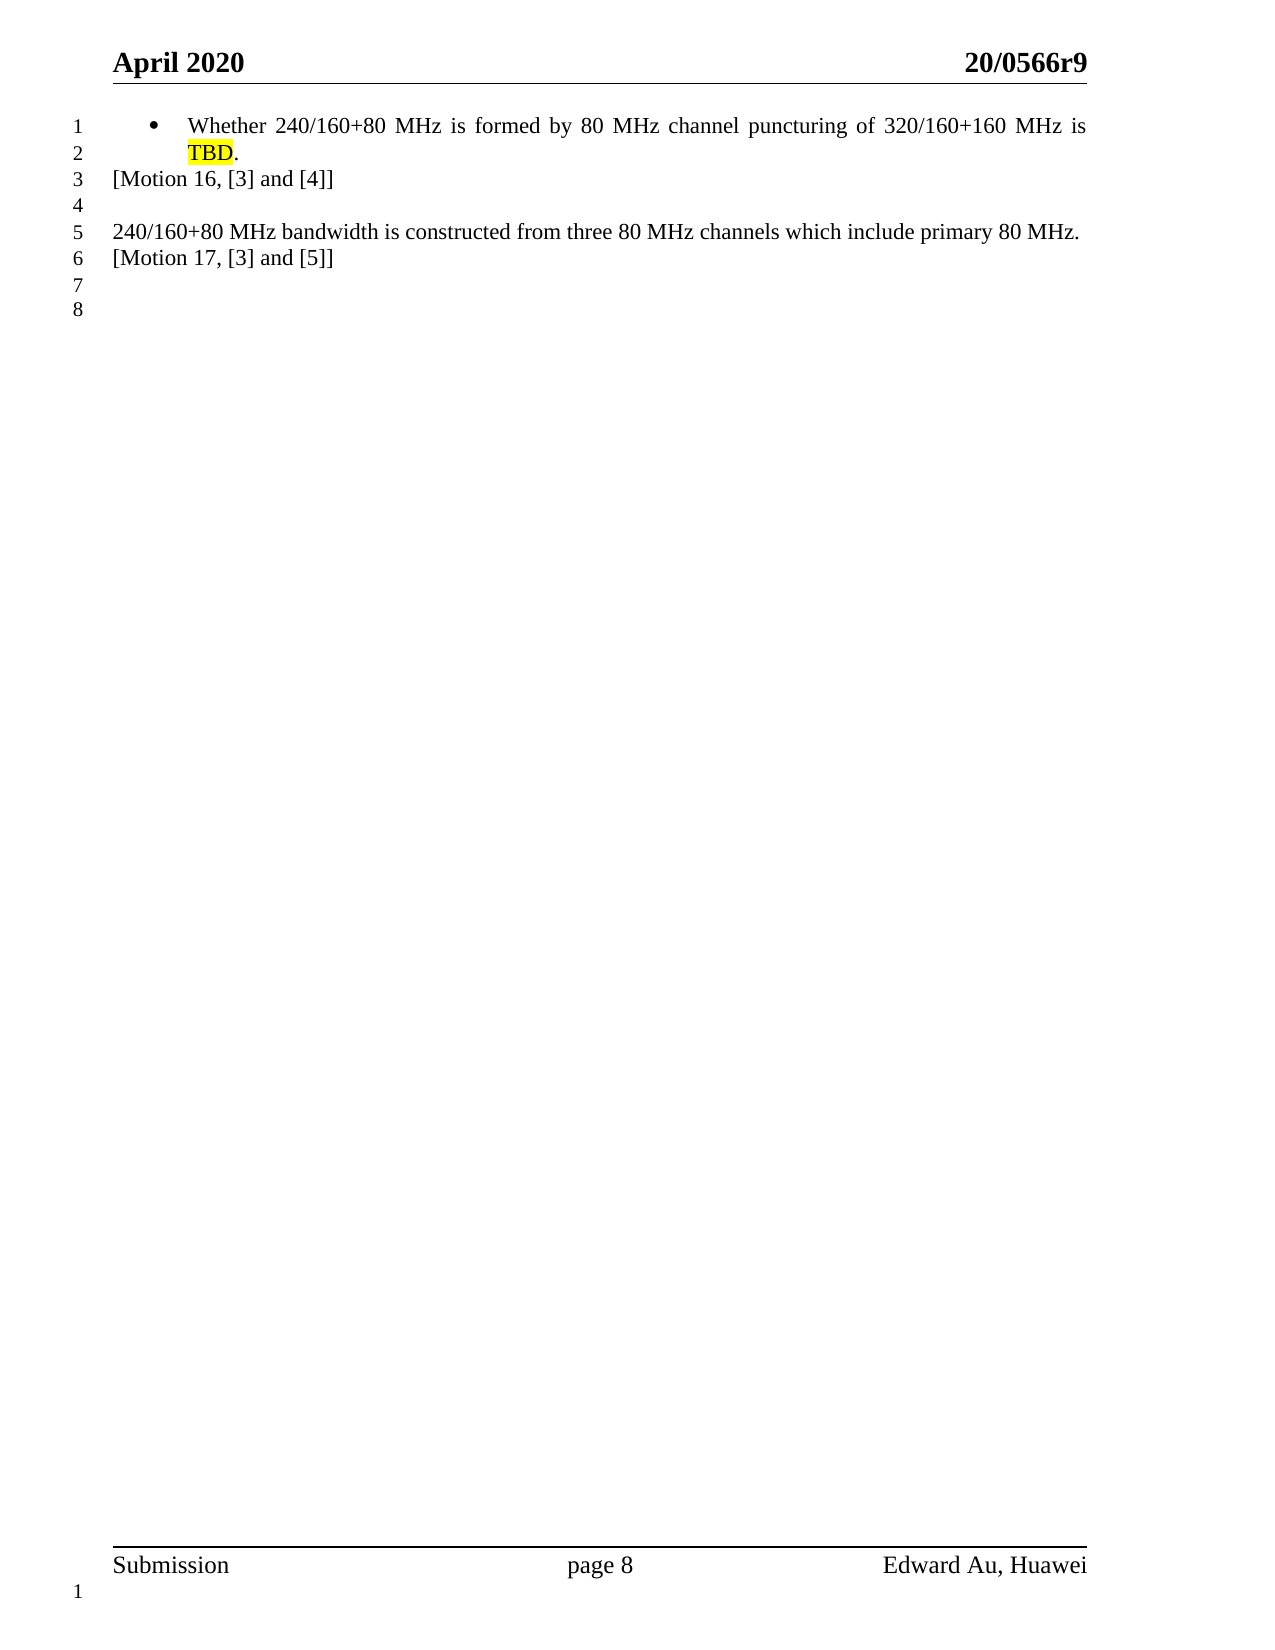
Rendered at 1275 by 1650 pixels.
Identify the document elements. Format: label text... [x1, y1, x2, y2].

text [Motion 17, and ] [112, 244, 1087, 271]
text [Motion 16, and ] [112, 165, 1087, 192]
text 240/160+80 MHz bandwidth is constructed from three 80 MHz channels which include primary 80 MHz. [112, 218, 1087, 244]
list Whether 240/160+80 MHz is formed by 80 MHz channel puncturing of 320/160+160 MHz is TBD. [150, 112, 1087, 165]
